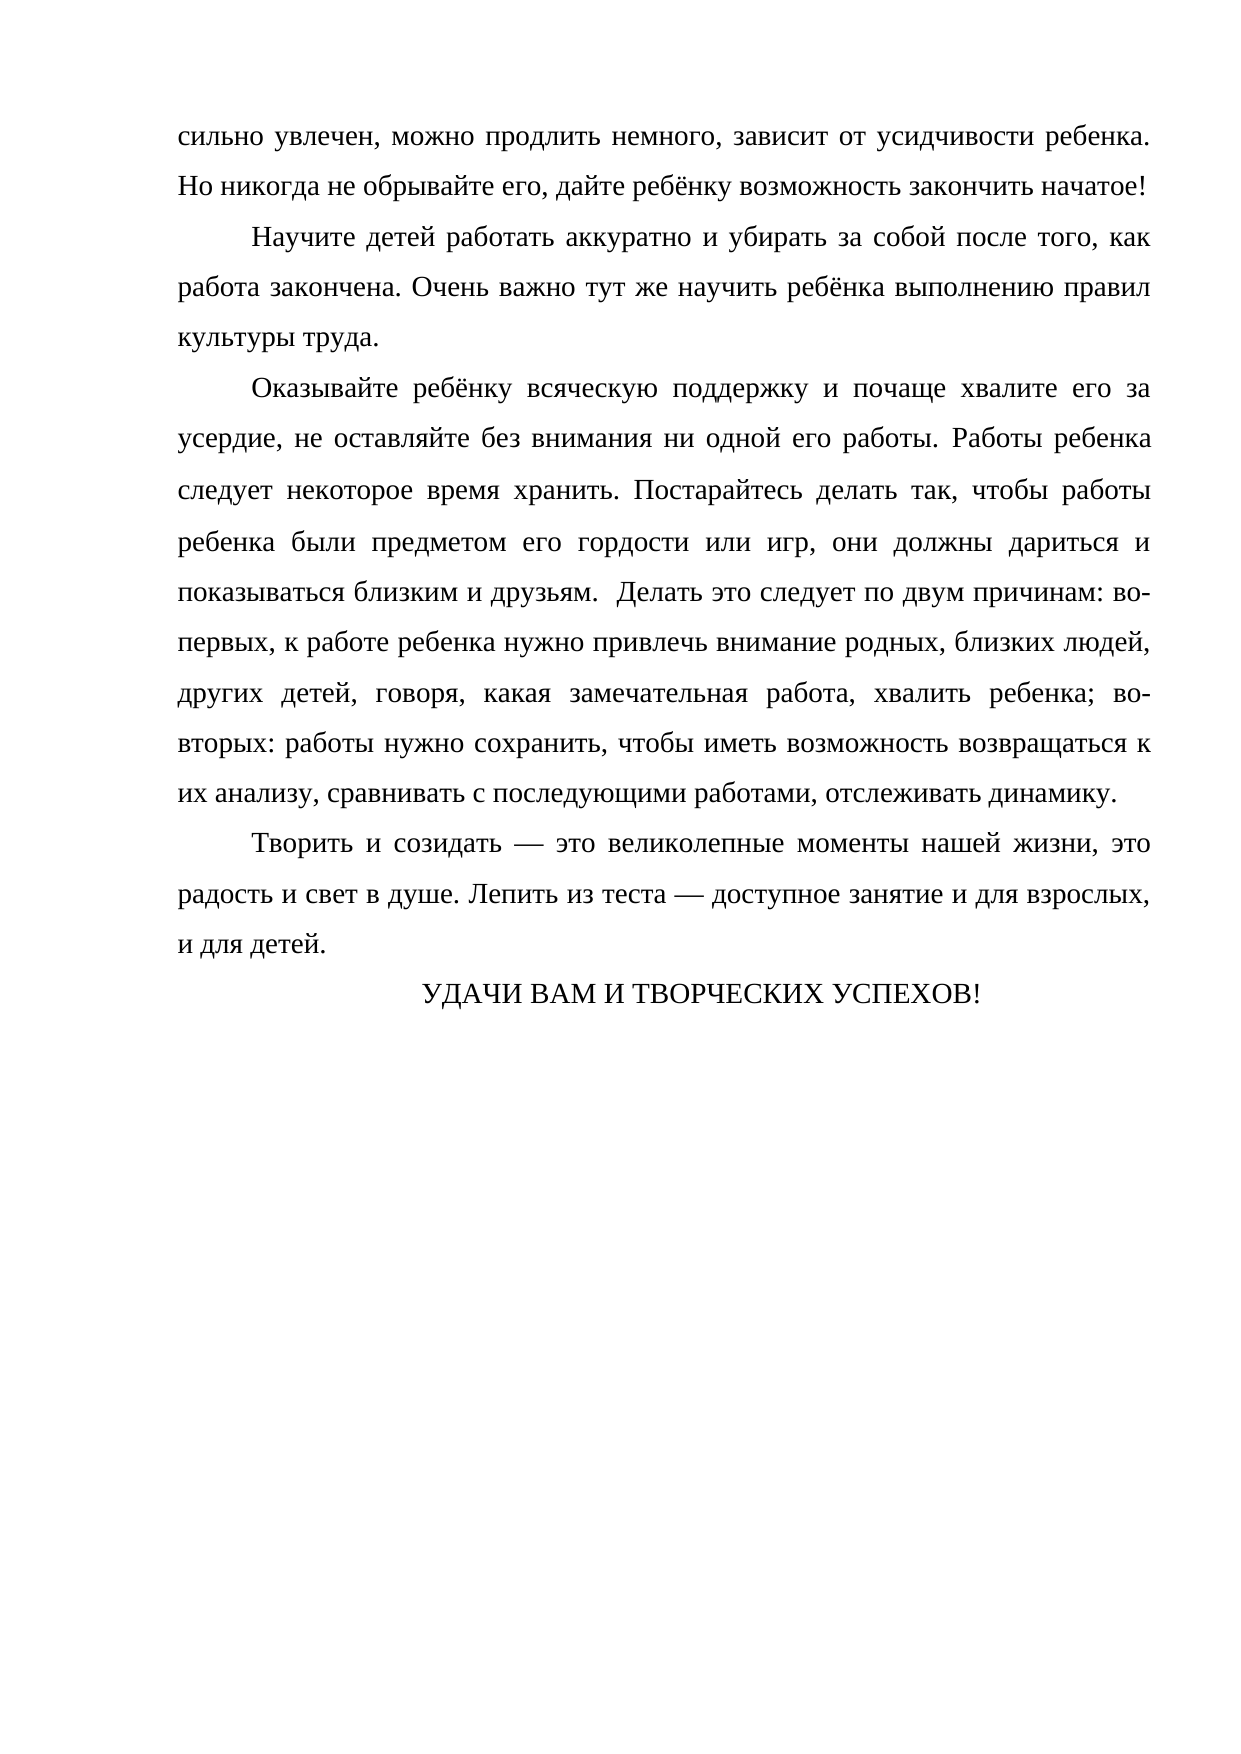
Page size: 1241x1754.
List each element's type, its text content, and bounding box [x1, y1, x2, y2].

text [177, 118, 1152, 202]
text УДАЧИ ВАМ И ТВОРЧЕСКИХ УСПЕХОВ! [177, 977, 1152, 1010]
text Научите детей работать аккуратно и убирать за собой после того, как работа закончена. Очень важно тут же научить ребёнка выполнению правил культуры труда. [177, 219, 1152, 353]
text Творить и созидать — это великолепные моменты нашей жизни, это радость и свет в душе. Лепить из теста — доступное занятие и для взрослых, и для детей. [177, 826, 1152, 960]
text Оказывайте ребёнку всяческую поддержку и почаще хвалите его за усердие, не оставляйте без внимания ни одной его работы. Работы ребенка следует некоторое время хранить. Постарайтесь делать так, чтобы работы ребенка были предметом его гордости или игр, они должны дариться и показываться близким и друзьям. Делать это следует по двум причинам: во-первых, к работе ребенка нужно привлечь внимание родных, близких людей, других детей, говоря, какая замечательная работа, хвалить ребенка; во- вторых: работы нужно сохранить, чтобы иметь возможность возвращаться к их анализу, сравнивать с последующими работами, отслеживать динамику. [177, 370, 1152, 809]
